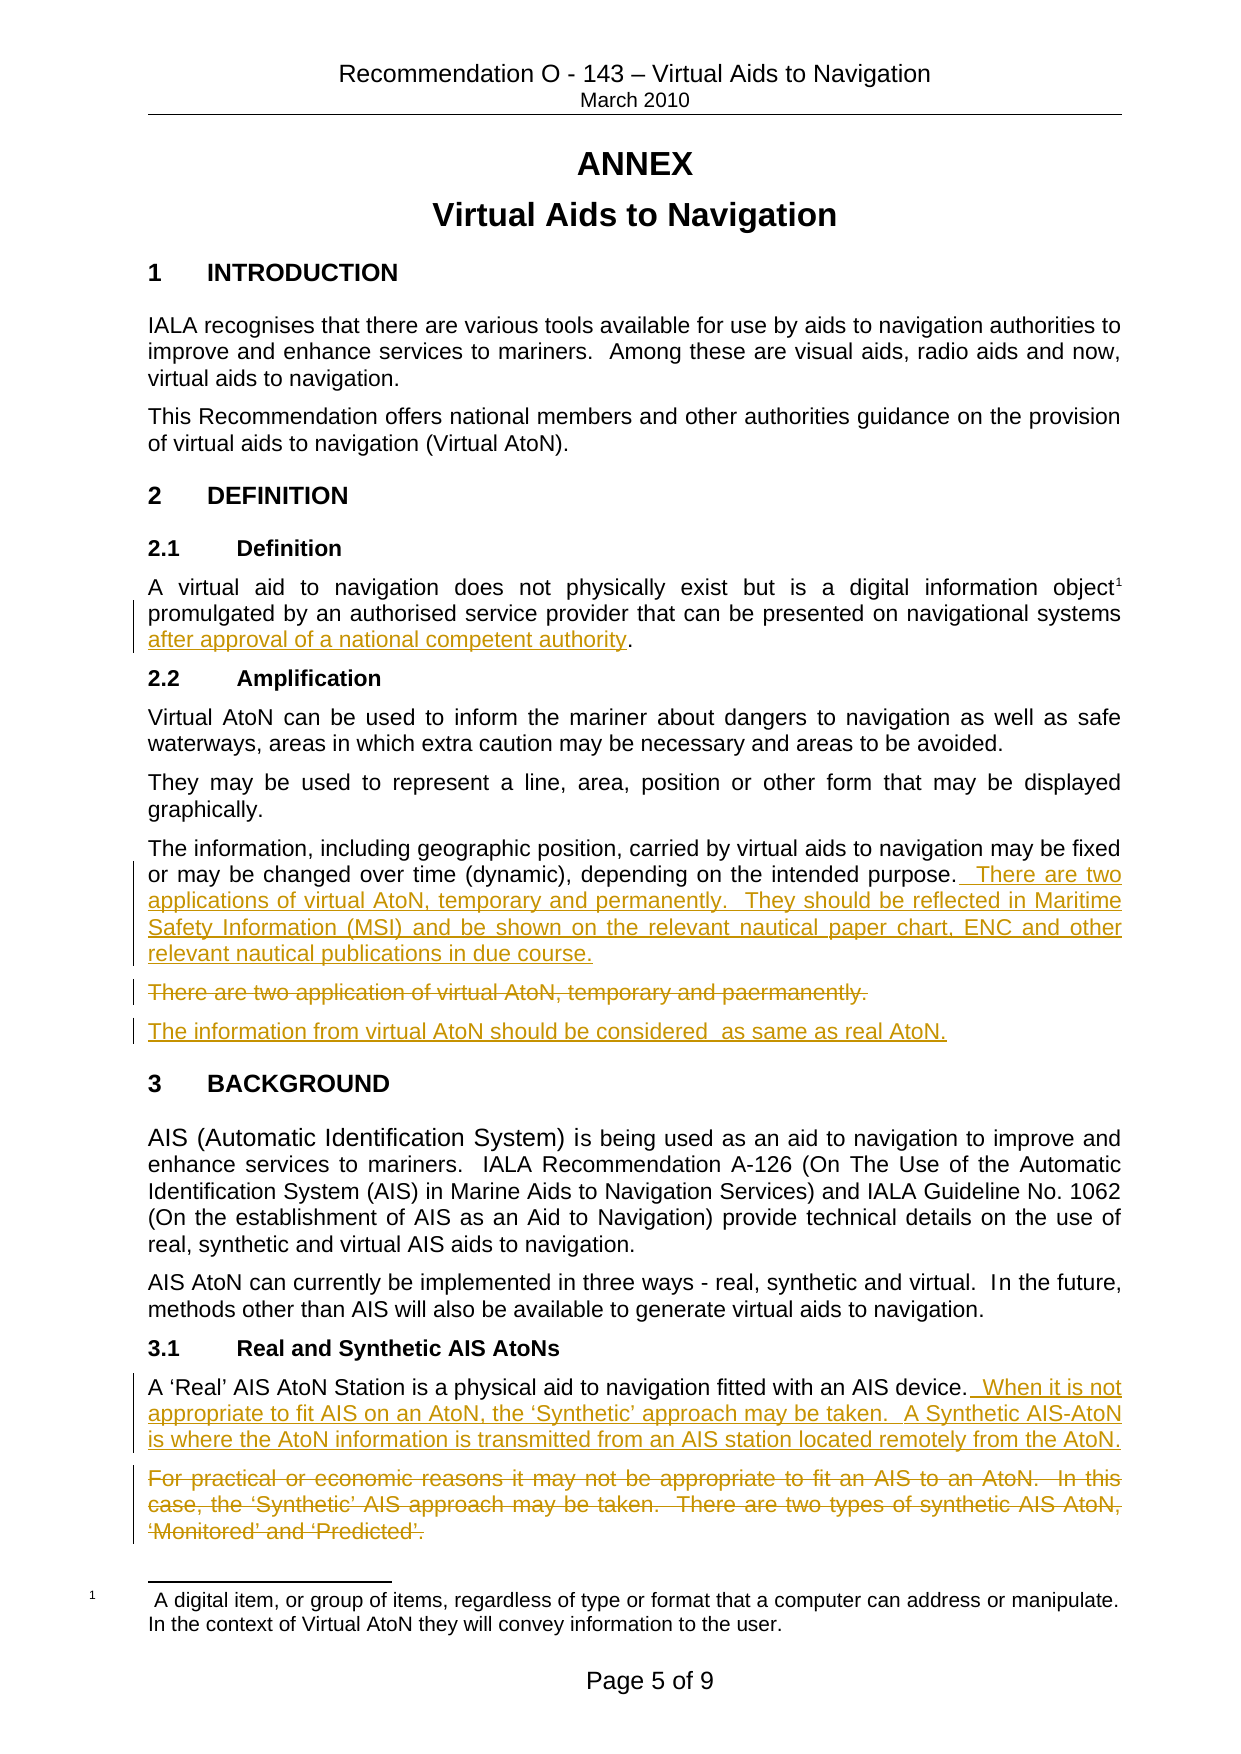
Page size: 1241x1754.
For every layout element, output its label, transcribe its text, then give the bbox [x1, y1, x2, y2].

subtitle Amplification [148, 665, 1122, 692]
text The information, including geographic position, carried by virtual aids to navigation may be fixed or may be changed over time (dynamic), depending on the intended purpose. [148, 834, 1122, 910]
text A ‘Real’ AIS AtoN Station is a physical aid to navigation fitted with an AIS device. [148, 1373, 1122, 1423]
text The information, including geographic position, carried by virtual aids to navigation may be fixed or may be changed over time (dynamic), depending on the intended purpose. [148, 937, 1122, 966]
text They may be used to represent a line, area, position or other form that may be displayed graphically. [148, 769, 1122, 822]
text AIS (Automatic Identification System) is being used as an aid to navigation to improve and enhance services to mariners. IALA Recommendation A-126 (On The Use of the Automatic Identification System (AIS) in Marine Aids to Navigation Services) and IALA Guideline No. 1062 (On the establishment of AIS as an Aid to Navigation) provide technical details on the use of real, synthetic and virtual AIS aids to navigation. [148, 1123, 1122, 1257]
subtitle Introduction [148, 258, 1122, 287]
text The information, including geographic position, carried by virtual aids to navigation may be fixed or may be changed over time (dynamic), depending on the intended purpose. [148, 911, 1122, 936]
text A virtual aid to navigation does not physically exist but is a digital information object promulgated by an authorised service provider that can be presented on navigational systems. [148, 574, 1122, 653]
text A ‘Real’ AIS AtoN Station is a physical aid to navigation fitted with an AIS device. [148, 1424, 1122, 1452]
subtitle Background [148, 1069, 1122, 1098]
text This Recommendation offers national members and other authorities guidance on the provision of virtual aids to navigation (Virtual AtoN). [148, 403, 1122, 456]
text AIS AtoN can currently be implemented in three ways - real, synthetic and virtual. In the future, methods other than AIS will also be available to generate virtual aids to navigation. [148, 1269, 1122, 1322]
subtitle Definition [148, 481, 1122, 510]
text IALA recognises that there are various tools available for use by aids to navigation authorities to improve and enhance services to mariners. Among these are visual aids, radio aids and now, virtual aids to navigation. [148, 312, 1122, 391]
subtitle Real and Synthetic AIS AtoNs [148, 1334, 1122, 1361]
text ANNEX [148, 144, 1122, 182]
text Virtual AtoN can be used to inform the mariner about dangers to navigation as well as safe waterways, areas in which extra caution may be necessary and areas to be avoided. [148, 704, 1122, 757]
subtitle Definition [148, 535, 1122, 561]
text Virtual Aids to Navigation [148, 194, 1122, 233]
